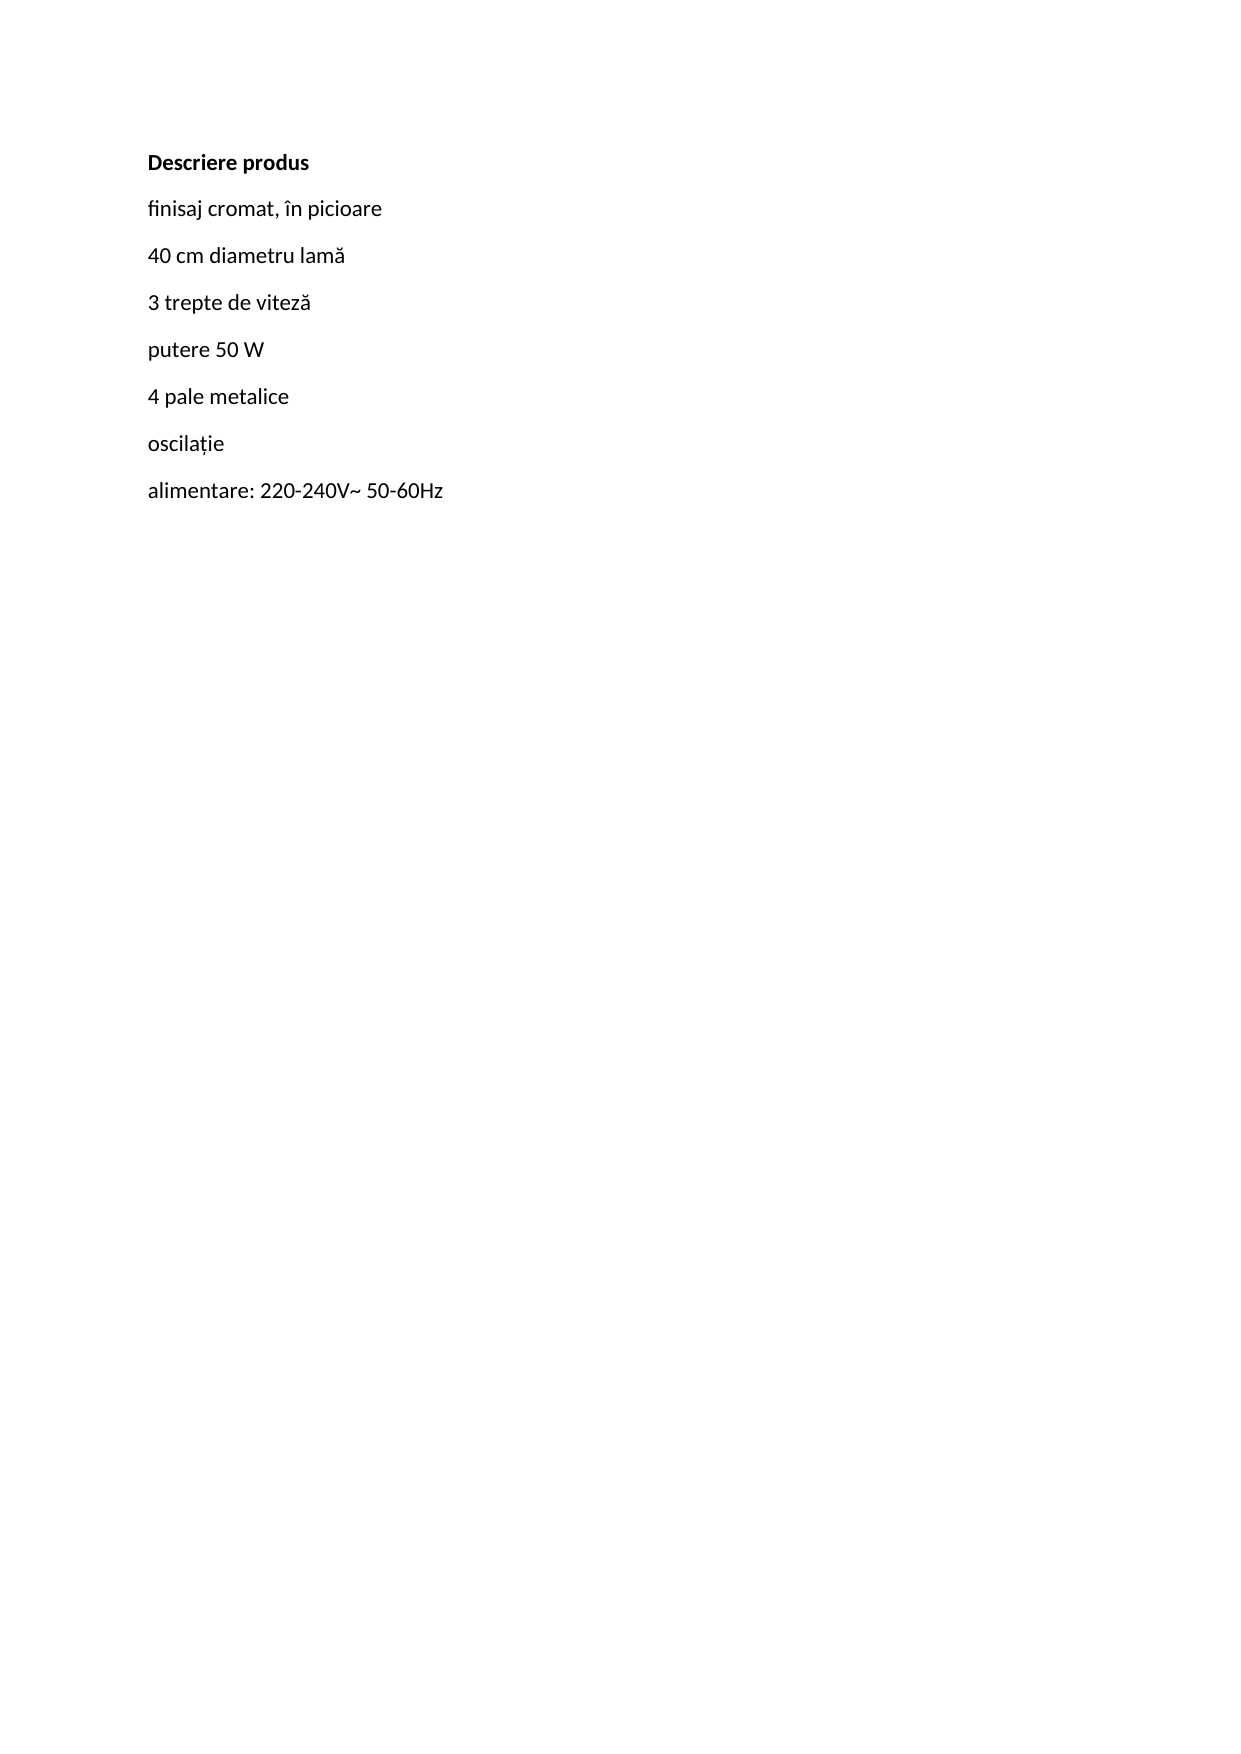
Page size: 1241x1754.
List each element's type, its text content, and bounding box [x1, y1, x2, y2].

text putere 50 W [148, 335, 1093, 363]
text finisaj cromat, în picioare [148, 194, 1093, 222]
text 3 trepte de viteză [148, 288, 1093, 316]
text alimentare: 220-240V~ 50-60Hz [148, 476, 1093, 504]
text oscilație [148, 429, 1093, 457]
text Descriere produs [148, 148, 1093, 176]
text 4 pale metalice [148, 382, 1093, 410]
text 40 cm diametru lamă [148, 241, 1093, 269]
